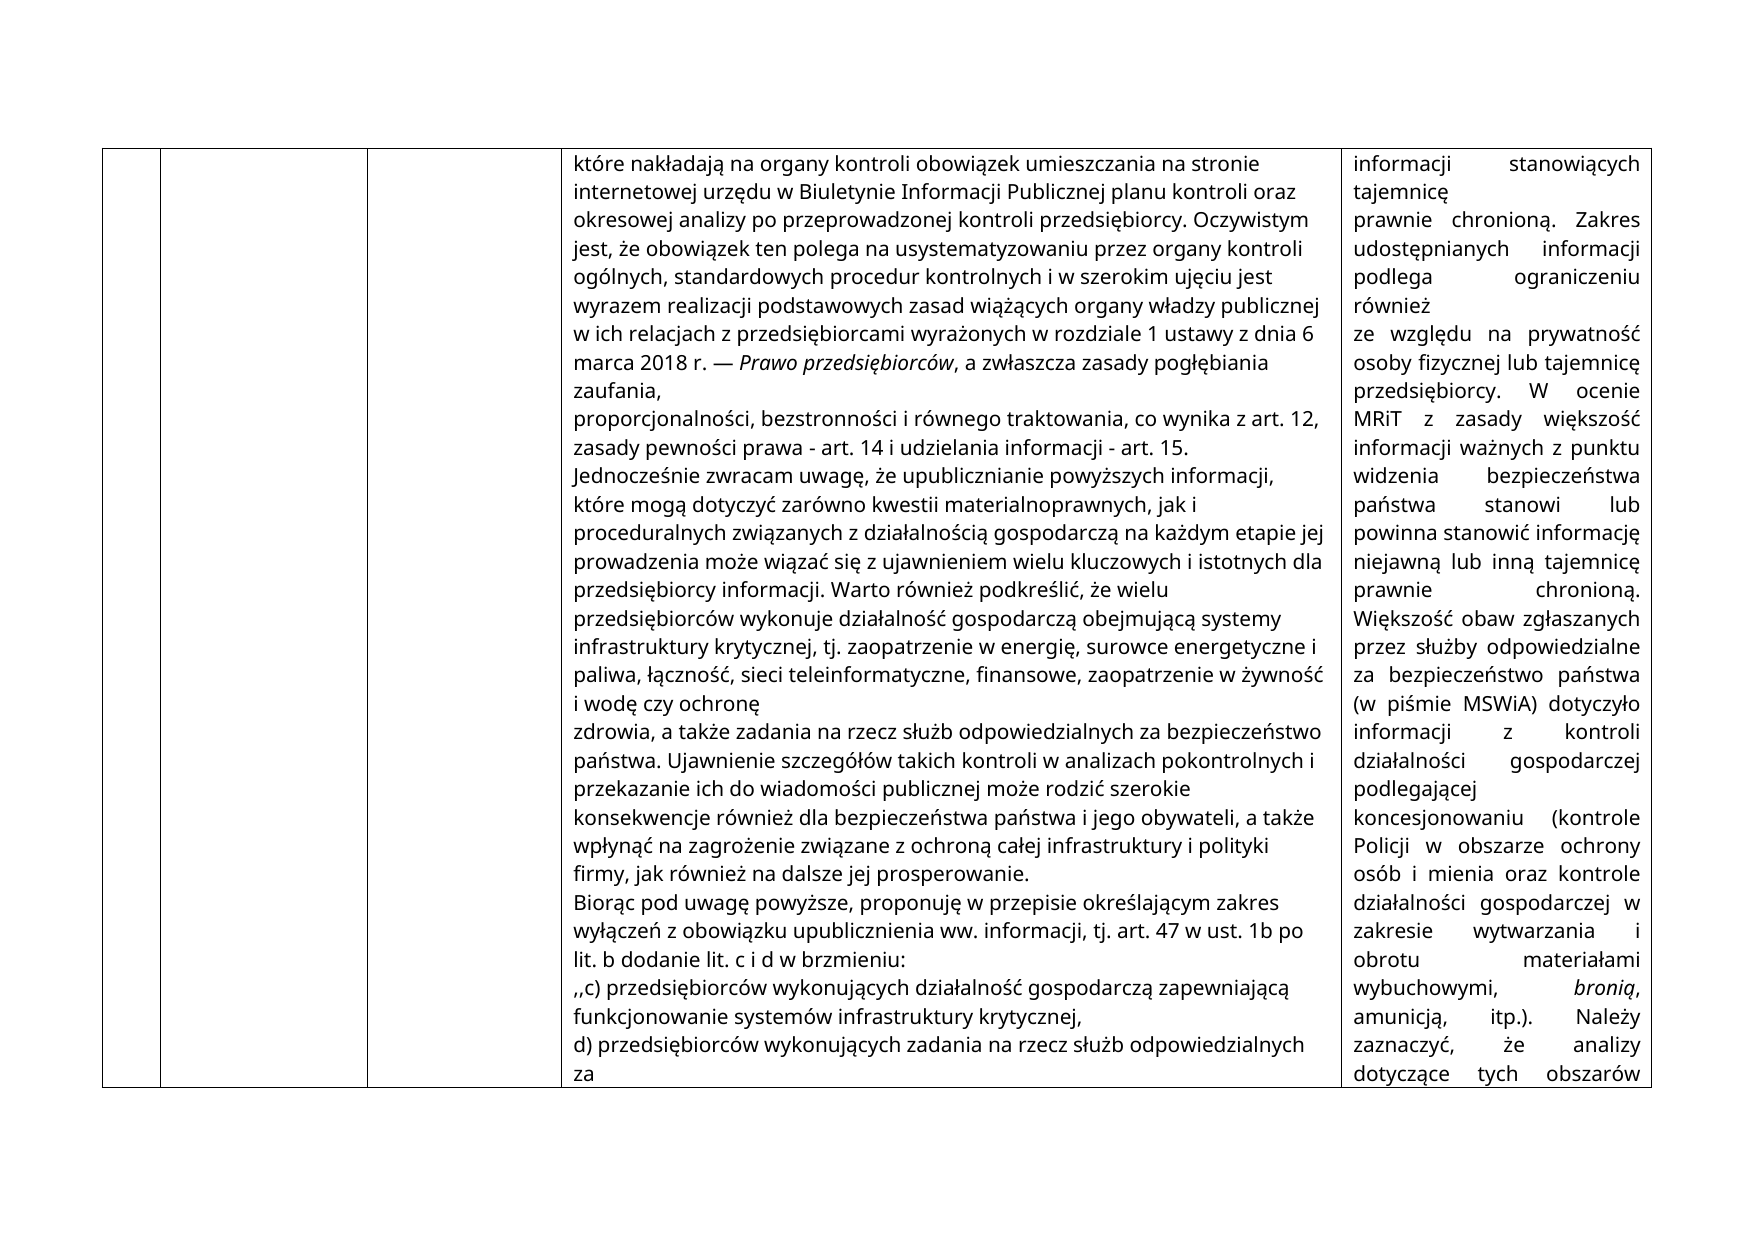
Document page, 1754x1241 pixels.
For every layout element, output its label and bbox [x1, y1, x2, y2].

table_cell [1342, 149, 1651, 1087]
table_cell [562, 149, 1341, 1087]
table_cell [368, 149, 561, 1087]
table_cell [161, 149, 367, 1087]
table_cell [103, 149, 160, 1087]
